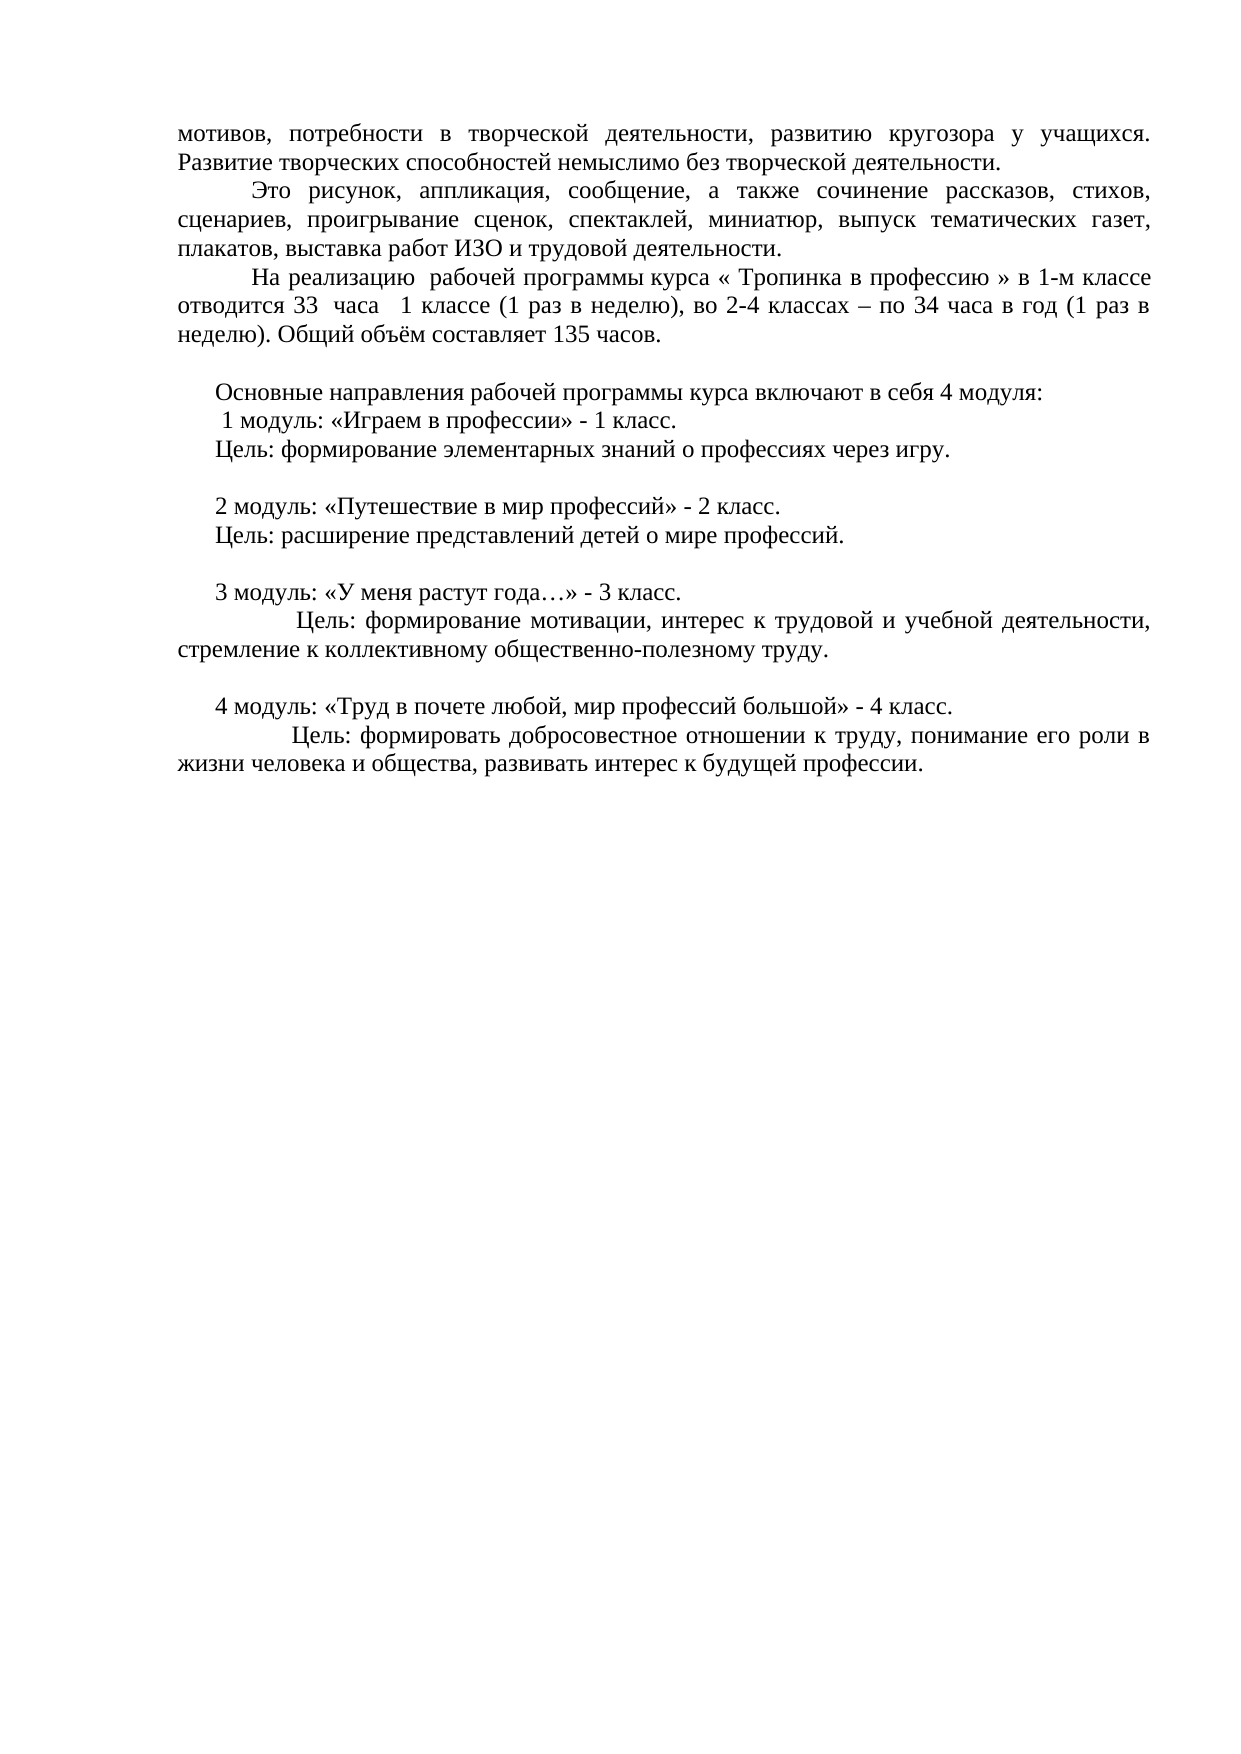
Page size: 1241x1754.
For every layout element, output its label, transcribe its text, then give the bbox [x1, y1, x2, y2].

text Основные направления рабочей программы курса включают в себя 4 модуля: [177, 377, 1152, 406]
text Цель: формирование элементарных знаний о профессиях через игру. [177, 434, 1152, 463]
text 2 модуль: «Путешествие в мир профессий» - 2 класс. [177, 491, 1152, 520]
text Цель: формировать добросовестное отношении к труду, понимание его роли в жизни человека и общества, развивать интерес к будущей профессии. [177, 720, 1152, 777]
text Цель: формирование мотивации, интерес к трудовой и учебной деятельности, стремление к коллективному общественно-полезному труду. [177, 605, 1152, 663]
text 4 модуль: «Труд в почете любой, мир профессий большой» - 4 класс. [177, 691, 1152, 720]
text Это рисунок, аппликация, сообщение, а также сочинение рассказов, стихов, сценариев, проигрывание сценок, спектаклей, миниатюр, выпуск тематических газет, плакатов, выставка работ ИЗО и трудовой деятельности. [177, 176, 1152, 262]
text 3 модуль: «У меня растут года…» - 3 класс. [177, 577, 1152, 605]
text На реализацию рабочей программы курса « Тропинка в профессию » в 1-м классе отводится 33 часа 1 классе (1 раз в неделю), во 2-4 классах – по 34 часа в год (1 раз в неделю). Общий объём составляет 135 часов. [177, 262, 1152, 348]
text 1 модуль: «Играем в профессии» - 1 класс. [177, 406, 1152, 434]
text Цель: расширение представлений детей о мире профессий. [177, 520, 1152, 549]
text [177, 118, 1152, 176]
